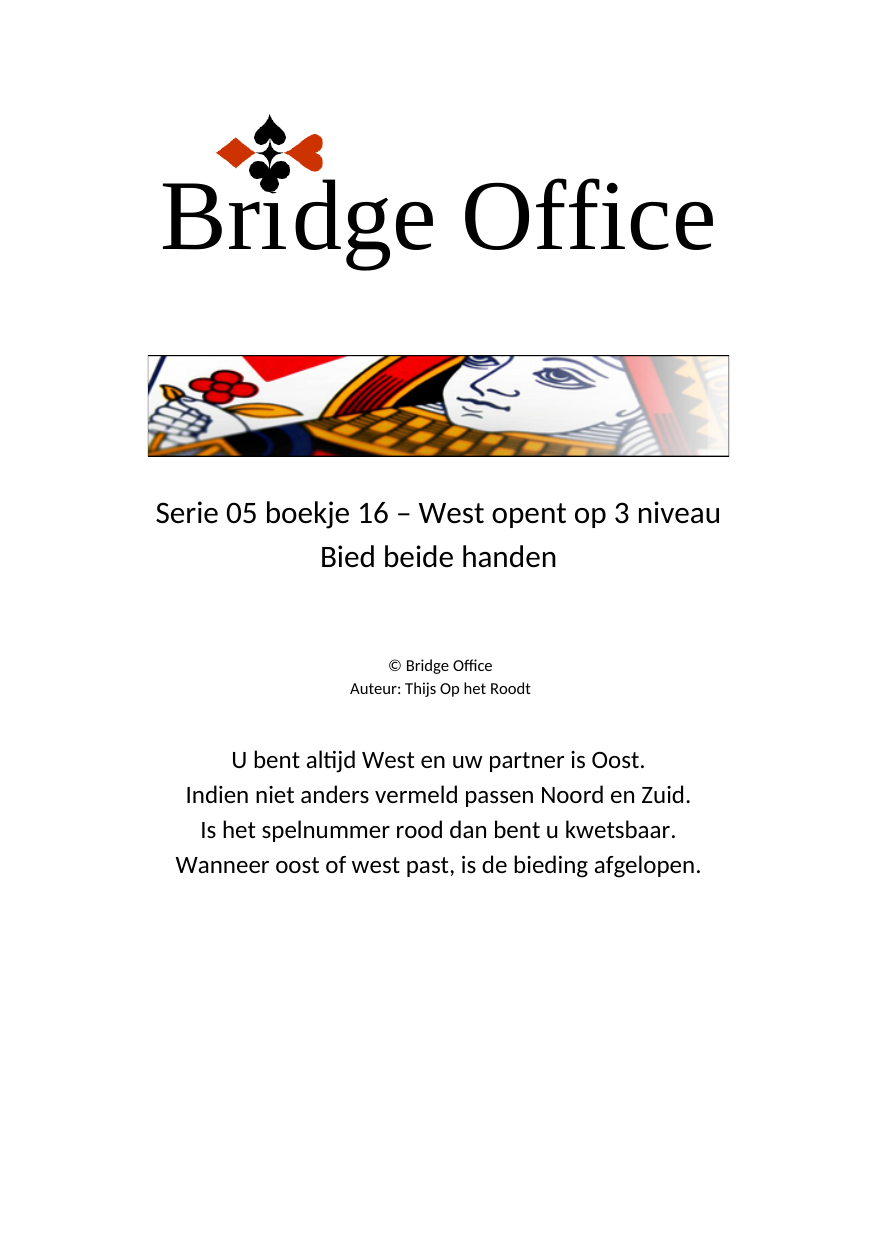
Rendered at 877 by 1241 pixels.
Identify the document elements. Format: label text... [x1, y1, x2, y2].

text © Bridge Office [148, 655, 729, 676]
picture [215, 113, 323, 192]
text Wanneer oost of west past, is de bieding afgelopen. [148, 849, 729, 880]
text Serie 05 boekje 16 – West opent op 3 niveau [148, 493, 729, 531]
picture [147, 355, 730, 457]
text Indien niet anders vermeld passen Noord en Zuid. [148, 779, 729, 810]
text Auteur: Thijs Op het Roodt U bent altijd West en uw partner is Oost. [148, 678, 729, 775]
text Is het spelnummer rood dan bent u kwetsbaar. [148, 814, 729, 845]
text Bied beide handen [148, 537, 729, 575]
